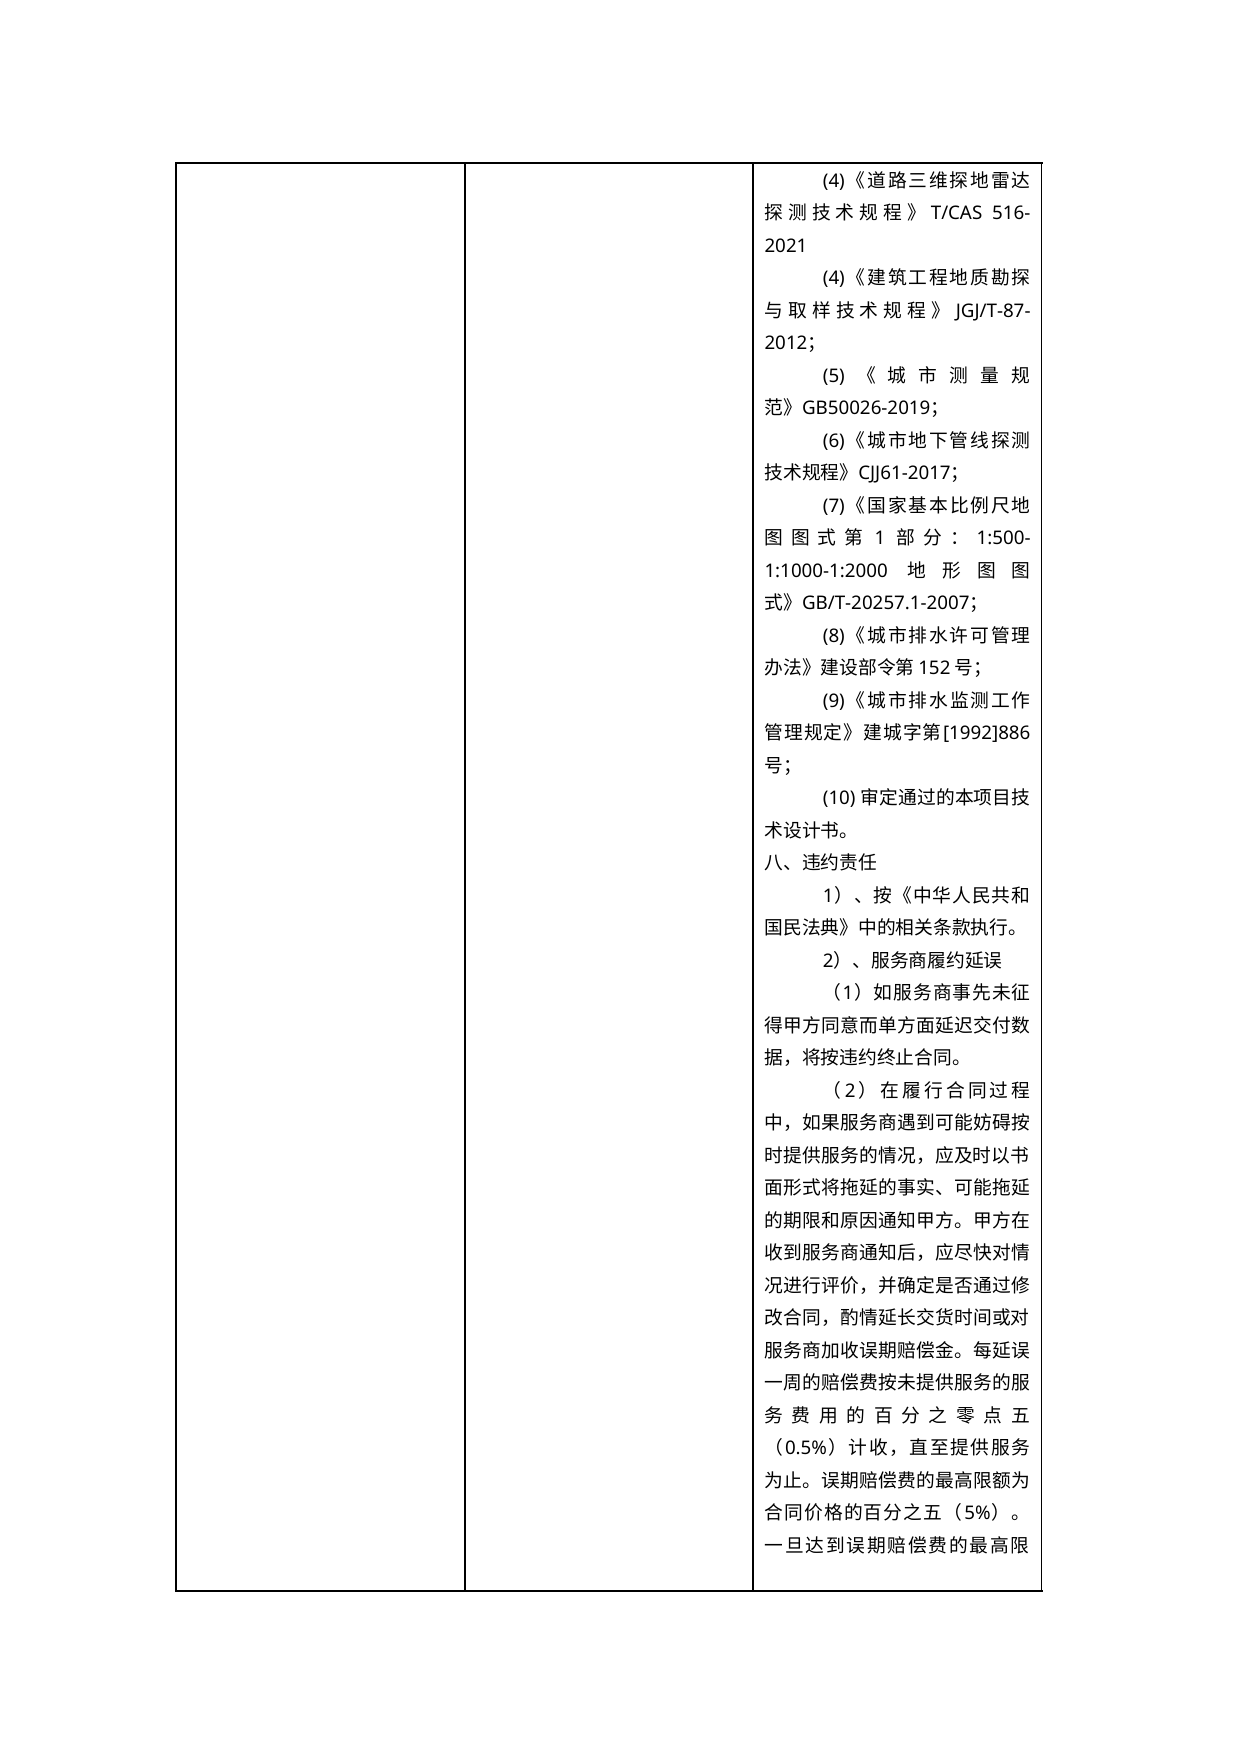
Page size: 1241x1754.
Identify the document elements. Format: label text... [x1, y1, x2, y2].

table_cell [466, 164, 752, 1590]
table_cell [754, 164, 1041, 1590]
table_cell 1 [177, 164, 464, 1590]
